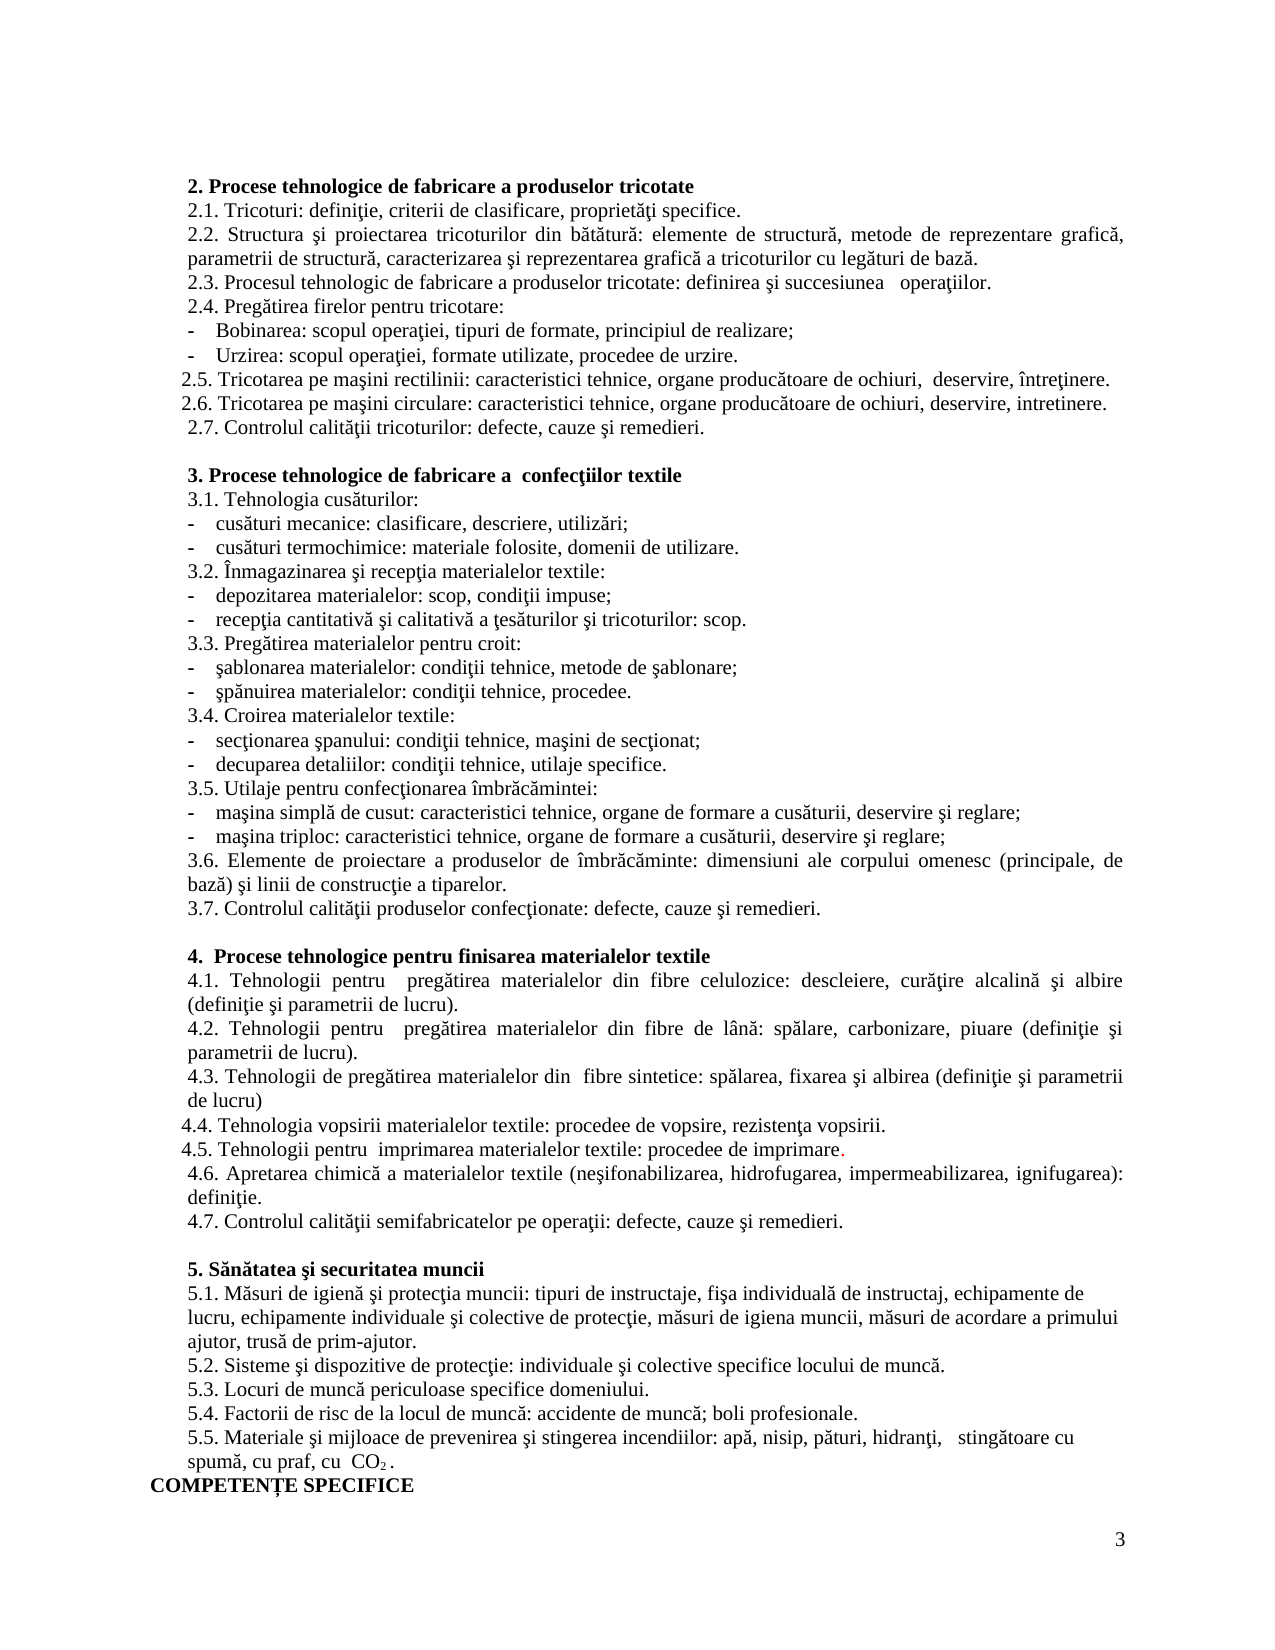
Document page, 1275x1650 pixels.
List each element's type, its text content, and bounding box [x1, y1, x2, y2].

text 3. Procese tehnologice de fabricare a confecţiilor textile [150, 463, 1125, 487]
text 2.2. Structura şi proiectarea tricoturilor din bătătură: elemente de structură, metode de reprezentare grafică, parametrii de structură, caracterizarea şi reprezentarea grafică a tricoturilor cu legături de bază. [187, 222, 1125, 270]
text 3.4. Croirea materialelor textile: [187, 703, 1125, 727]
text 4.1. Tehnologii pentru pregătirea materialelor din fibre celulozice: descleiere, curăţire alcalină şi albire (definiţie şi parametrii de lucru). [187, 968, 1125, 1016]
text 2.1. Tricoturi: definiţie, criterii de clasificare, proprietăţi specifice. [187, 198, 1125, 222]
text 4.4. Tehnologia vopsirii materialelor textile: procedee de vopsire, rezistenţa vopsirii. [150, 1112, 1125, 1137]
text 4.2. Tehnologii pentru pregătirea materialelor din fibre de lână: spălare, carbonizare, piuare (definiţie şi parametrii de lucru). [187, 1016, 1125, 1064]
text 3.7. Controlul calităţii produselor confecţionate: defecte, cauze şi remedieri. [187, 896, 1125, 920]
list decuparea detaliilor: condiţii tehnice, utilaje specifice. [187, 752, 1125, 776]
list cusături termochimice: materiale folosite, domenii de utilizare. [187, 535, 1125, 559]
text 4.3. Tehnologii de pregătirea materialelor din fibre sintetice: spălarea, fixarea şi albirea (definiţie şi parametrii de lucru) [187, 1064, 1125, 1112]
text 4.7. Controlul calităţii semifabricatelor pe operaţii: defecte, cauze şi remedieri. [187, 1209, 1125, 1233]
text 2.4. Pregătirea firelor pentru tricotare: [187, 294, 1125, 318]
text 2. Procese tehnologice de fabricare a produselor tricotate [150, 174, 1125, 198]
text 2.7. Controlul calităţii tricoturilor: defecte, cauze şi remedieri. [187, 415, 1125, 439]
text 3.5. Utilaje pentru confecţionarea îmbrăcămintei: [187, 776, 1125, 800]
text 3.3. Pregătirea materialelor pentru croit: [187, 631, 1125, 655]
text 2.6. Tricotarea pe maşini circulare: caracteristici tehnice, organe producătoare de ochiuri, deservire, intretinere. [150, 391, 1125, 415]
text 4.5. Tehnologii pentru imprimarea materialelor textile: procedee de imprimare. [150, 1137, 1125, 1161]
text 4. Procese tehnologice pentru finisarea materialelor textile [150, 944, 1125, 968]
list maşina triploc: caracteristici tehnice, organe de formare a cusăturii, deservire şi reglare; [187, 824, 1125, 848]
list Bobinarea: scopul operaţiei, tipuri de formate, principiul de realizare; [187, 318, 1125, 342]
list recepţia cantitativă şi calitativă a ţesăturilor şi tricoturilor: scop. [187, 607, 1125, 631]
text 5. Sănătatea şi securitatea muncii [150, 1257, 1125, 1281]
text COMPETENȚE SPECIFICE [150, 1473, 1125, 1497]
text 3.2. Înmagazinarea şi recepţia materialelor textile: [187, 559, 1125, 583]
list şpănuirea materialelor: condiţii tehnice, procedee. [187, 679, 1125, 703]
text 2.3. Procesul tehnologic de fabricare a produselor tricotate: definirea şi succesiunea operaţiilor. [187, 270, 1125, 294]
text 5.4. Factorii de risc de la locul de muncă: accidente de muncă; boli profesionale. [187, 1401, 1125, 1425]
list şablonarea materialelor: condiţii tehnice, metode de şablonare; [187, 655, 1125, 679]
text 5.1. Măsuri de igienă şi protecţia muncii: tipuri de instructaje, fişa individuală de instructaj, echipamente de lucru, echipamente individuale şi colective de protecţie, măsuri de igiena muncii, măsuri de acordare a primului ajutor, trusă de prim-ajutor. [187, 1281, 1125, 1353]
text 5.3. Locuri de muncă periculoase specifice domeniului. [187, 1377, 1125, 1401]
list Urzirea: scopul operaţiei, formate utilizate, procedee de urzire. [187, 342, 1125, 367]
text 5.5. Materiale şi mijloace de prevenirea şi stingerea incendiilor: apă, nisip, pături, hidranţi, stingătoare cu spumă, cu praf, cu CO2 . [187, 1425, 1125, 1473]
text 2.5. Tricotarea pe maşini rectilinii: caracteristici tehnice, organe producătoare de ochiuri, deservire, întreţinere. [150, 367, 1125, 391]
list maşina simplă de cusut: caracteristici tehnice, organe de formare a cusăturii, deservire şi reglare; [187, 800, 1125, 824]
text 5.2. Sisteme şi dispozitive de protecţie: individuale şi colective specifice locului de muncă. [150, 1353, 1125, 1377]
list depozitarea materialelor: scop, condiţii impuse; [187, 583, 1125, 607]
list secţionarea şpanului: condiţii tehnice, maşini de secţionat; [187, 727, 1125, 752]
list cusături mecanice: clasificare, descriere, utilizări; [187, 511, 1125, 535]
text 3.1. Tehnologia cusăturilor: [187, 487, 1125, 511]
text 3.6. Elemente de proiectare a produselor de îmbrăcăminte: dimensiuni ale corpului omenesc (principale, de bază) şi linii de construcţie a tiparelor. [187, 848, 1125, 896]
text 4.6. Apretarea chimică a materialelor textile (neşifonabilizarea, hidrofugarea, impermeabilizarea, ignifugarea): definiţie. [187, 1161, 1125, 1209]
